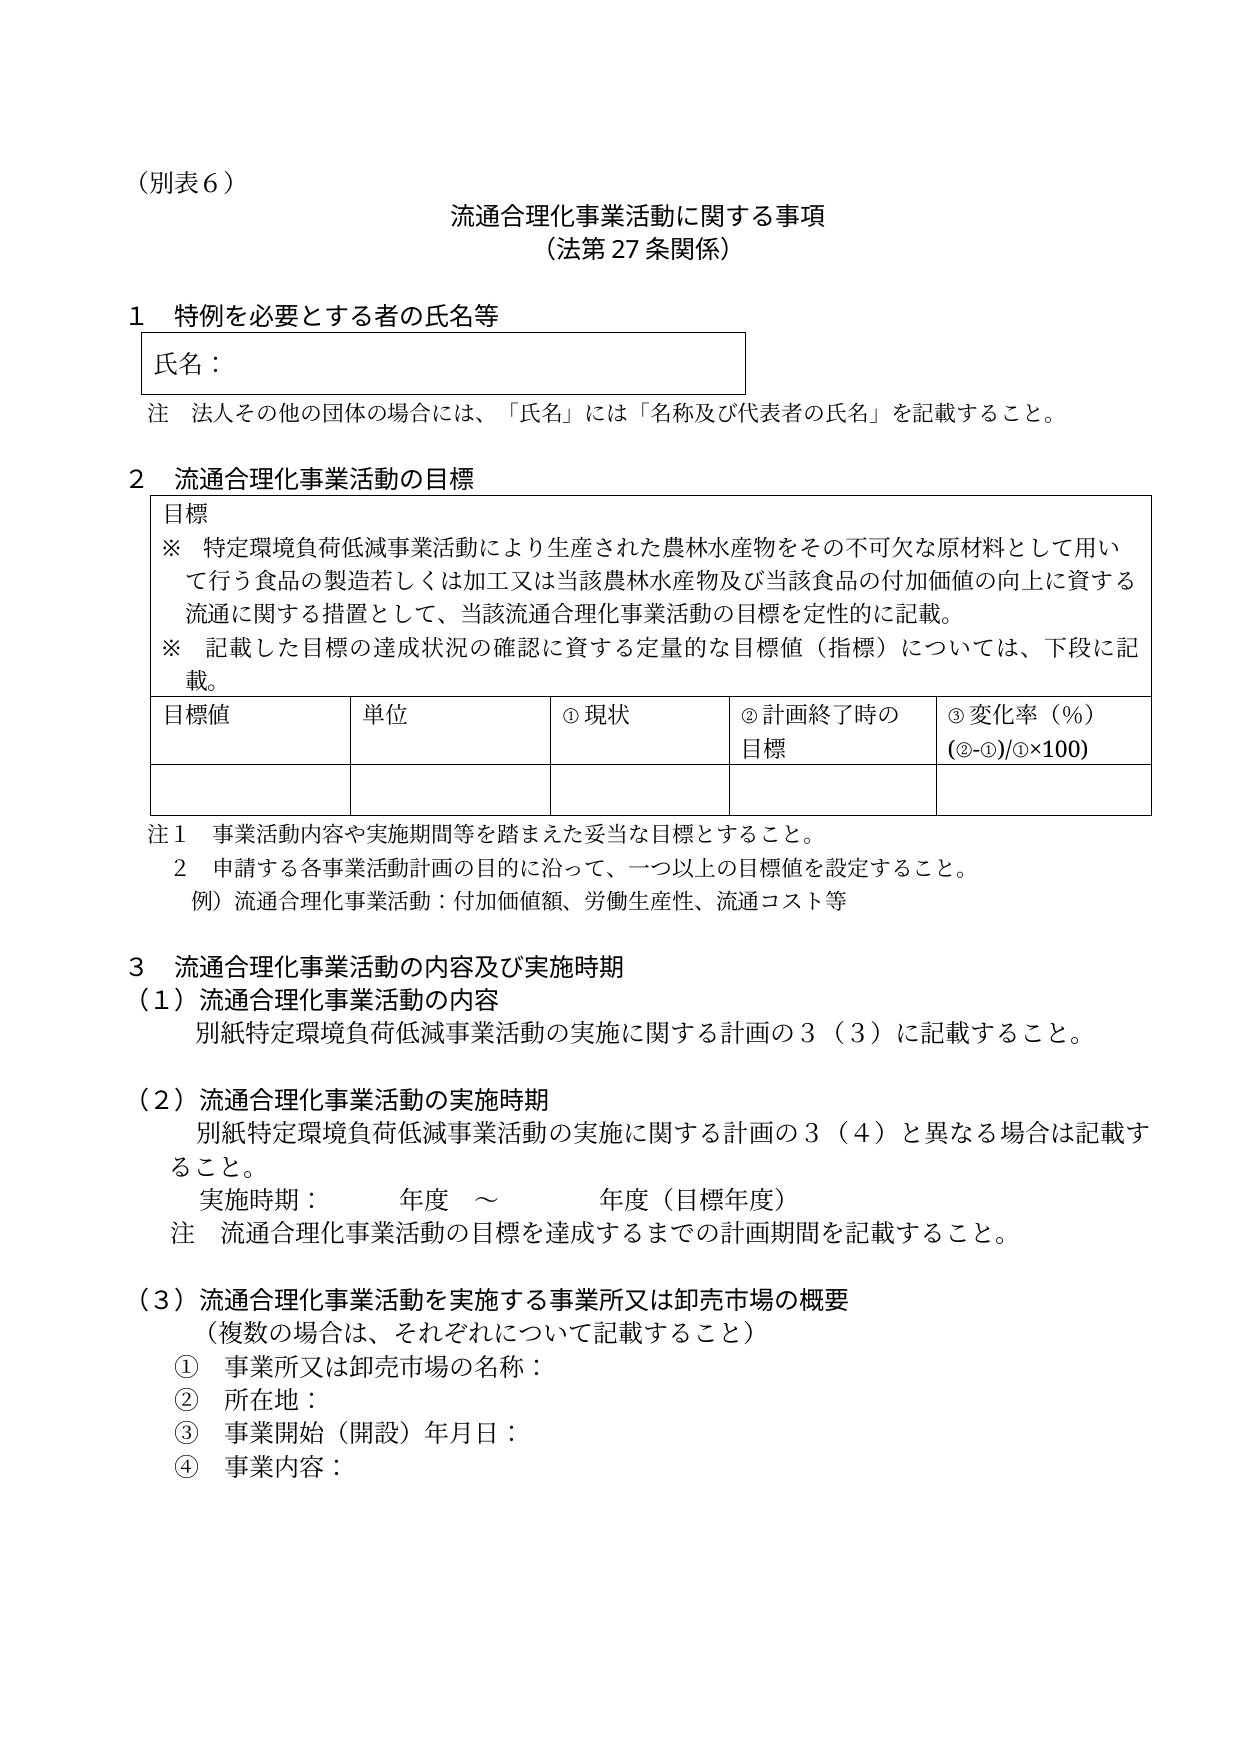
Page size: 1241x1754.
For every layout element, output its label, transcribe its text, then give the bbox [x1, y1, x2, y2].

text 注 法人その他の団体の場合には、「氏名」には「名称及び代表者の氏名」を記載すること。 [147, 395, 1152, 428]
text １ 特例を必要とする者の氏名等 [124, 299, 1152, 332]
text （別表６） [124, 166, 1152, 199]
text ３ 流通合理化事業活動の内容及び実施時期 [124, 949, 1152, 983]
table_cell [551, 765, 729, 815]
text （１）流通合理化事業活動の内容 [124, 983, 1152, 1016]
text ２ 申請する各事業活動計画の目的に沿って、一つ以上の目標値を設定すること。 [147, 849, 1152, 883]
text ① 事業所又は卸売市場の名称： [124, 1349, 1152, 1383]
table_cell 単位 [351, 697, 550, 764]
text ② 所在地： [124, 1383, 1152, 1416]
text （法第27条関係） [124, 232, 1152, 266]
text 別紙特定環境負荷低減事業活動の実施に関する計画の３（３）に記載すること。 [170, 1016, 1152, 1049]
table_header 氏名： [142, 333, 745, 394]
text 別紙特定環境負荷低減事業活動の実施に関する計画の３（４）と異なる場合は記載すること。 [168, 1116, 1152, 1183]
text （３）流通合理化事業活動を実施する事業所又は卸売市場の概要 [124, 1283, 1152, 1316]
text 注１ 事業活動内容や実施期間等を踏まえた妥当な目標とすること。 [147, 816, 1152, 849]
table_cell [351, 765, 550, 815]
table_cell [151, 765, 350, 815]
table_cell ②計画終了時の 目標 [730, 697, 936, 764]
table_cell [730, 765, 936, 815]
text 流通合理化事業活動に関する事項 [124, 199, 1152, 232]
text ２ 流通合理化事業活動の目標 [124, 462, 1152, 495]
table_cell ③変化率（％） (②-①)/①×100) [937, 697, 1151, 764]
text 実施時期： 年度 ～ 年度（目標年度） [124, 1183, 1152, 1216]
table_cell [937, 765, 1151, 815]
text ④ 事業内容： [124, 1449, 1152, 1483]
text 注 流通合理化事業活動の目標を達成するまでの計画期間を記載すること。 [170, 1216, 1152, 1249]
table_cell ①現状 [551, 697, 729, 764]
table_cell 目標値 [151, 697, 350, 764]
text （２）流通合理化事業活動の実施時期 [124, 1083, 1152, 1116]
text 例）流通合理化事業活動：付加価値額、労働生産性、流通コスト等 [147, 883, 1152, 916]
table_header 目標 ※ 特定環境負荷低減事業活動により生産された農林水産物をその不可欠な原材料として用い て行う食品の製造若しくは加工又は当該農林水産物及び当該食品の付加価値の向上に資する流通に関する措置として、当該流通合理化事業活動の目標を定性的に記載。 ※ 記載した目標の達成状況の確認に資する定量的な目標値（指標）については、下段に記載。 [151, 496, 1151, 696]
text ③ 事業開始（開設）年月日： [124, 1416, 1152, 1449]
text （複数の場合は、それぞれについて記載すること） [193, 1316, 1152, 1349]
